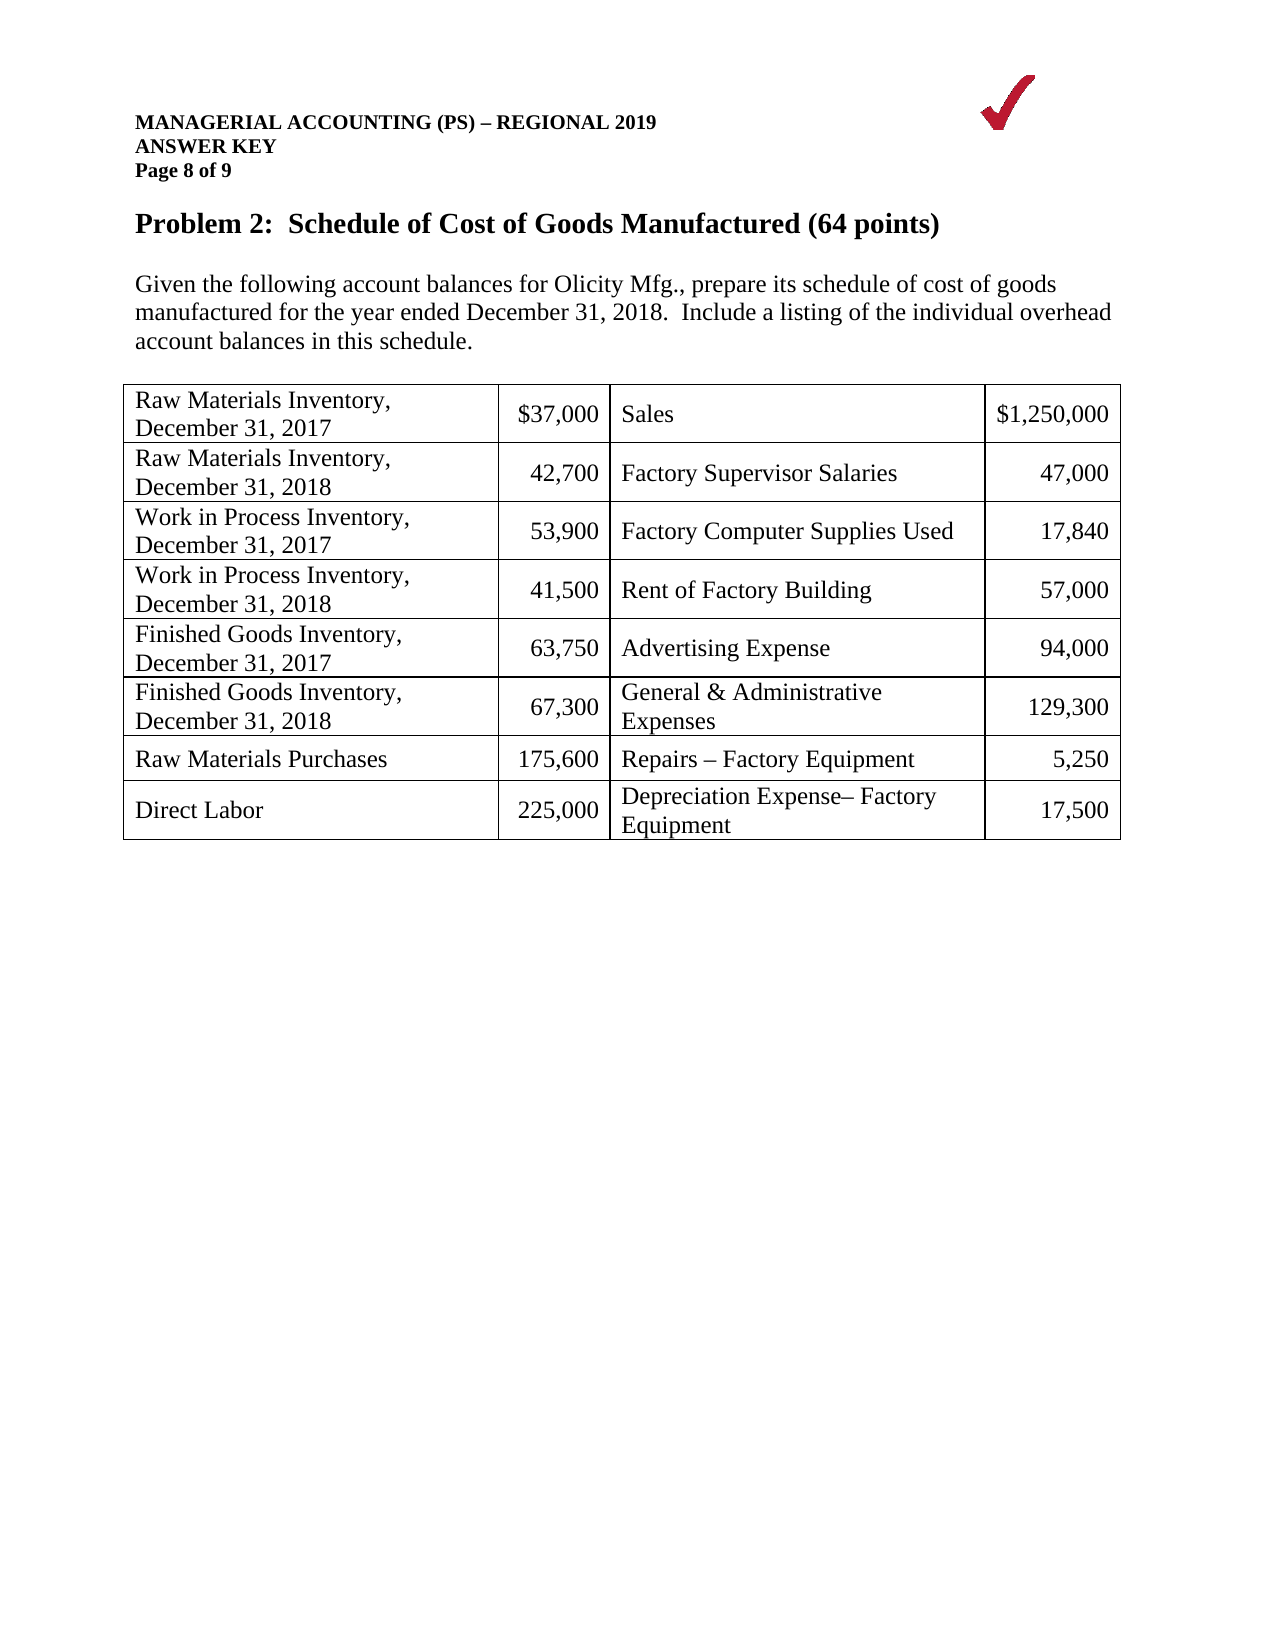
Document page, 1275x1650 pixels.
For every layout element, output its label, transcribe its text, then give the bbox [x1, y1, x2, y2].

table_cell 67,300 [499, 678, 609, 735]
table_cell Raw Materials Purchases [124, 736, 498, 780]
table_cell General & Administrative Expenses [611, 678, 984, 735]
table_cell Depreciation Expense– Factory Equipment [611, 781, 984, 838]
table_header Sales [611, 385, 984, 442]
table_header $1,250,000 [986, 385, 1120, 442]
table_cell Repairs – Factory Equipment [611, 736, 984, 780]
picture [980, 75, 1035, 130]
table_cell 63,750 [499, 619, 609, 676]
text Problem 2: Schedule of Cost of Goods Manufactured (64 points) [135, 206, 1140, 240]
table_cell 94,000 [986, 619, 1120, 676]
table_cell Direct Labor [124, 781, 498, 838]
table_cell Finished Goods Inventory, December 31, 2018 [124, 678, 498, 735]
table_cell 41,500 [499, 560, 609, 618]
table_cell Factory Supervisor Salaries [611, 443, 984, 501]
table_cell 47,000 [986, 443, 1120, 501]
table_cell 17,500 [986, 781, 1120, 838]
table_cell 42,700 [499, 443, 609, 501]
table_cell 129,300 [986, 678, 1120, 735]
table_cell 17,840 [986, 502, 1120, 559]
table_cell Rent of Factory Building [611, 560, 984, 618]
table_cell Work in Process Inventory, December 31, 2018 [124, 560, 498, 618]
table_cell Raw Materials Inventory, December 31, 2018 [124, 443, 498, 501]
text Given the following account balances for Olicity Mfg., prepare its schedule of cost of goods manufactured for the year ended December 31, 2018. Include a listing of the individual overhead account balances in this schedule. [135, 269, 1140, 355]
table_cell 53,900 [499, 502, 609, 559]
table_cell Work in Process Inventory, December 31, 2017 [124, 502, 498, 559]
table_cell Advertising Expense [611, 619, 984, 676]
table_cell 57,000 [986, 560, 1120, 618]
table_header Raw Materials Inventory, December 31, 2017 [124, 385, 498, 442]
table_header $37,000 [499, 385, 609, 442]
table_cell 5,250 [986, 736, 1120, 780]
table_cell 225,000 [499, 781, 609, 838]
table_cell Factory Computer Supplies Used [611, 502, 984, 559]
table_cell 175,600 [499, 736, 609, 780]
table_cell Finished Goods Inventory, December 31, 2017 [124, 619, 498, 676]
